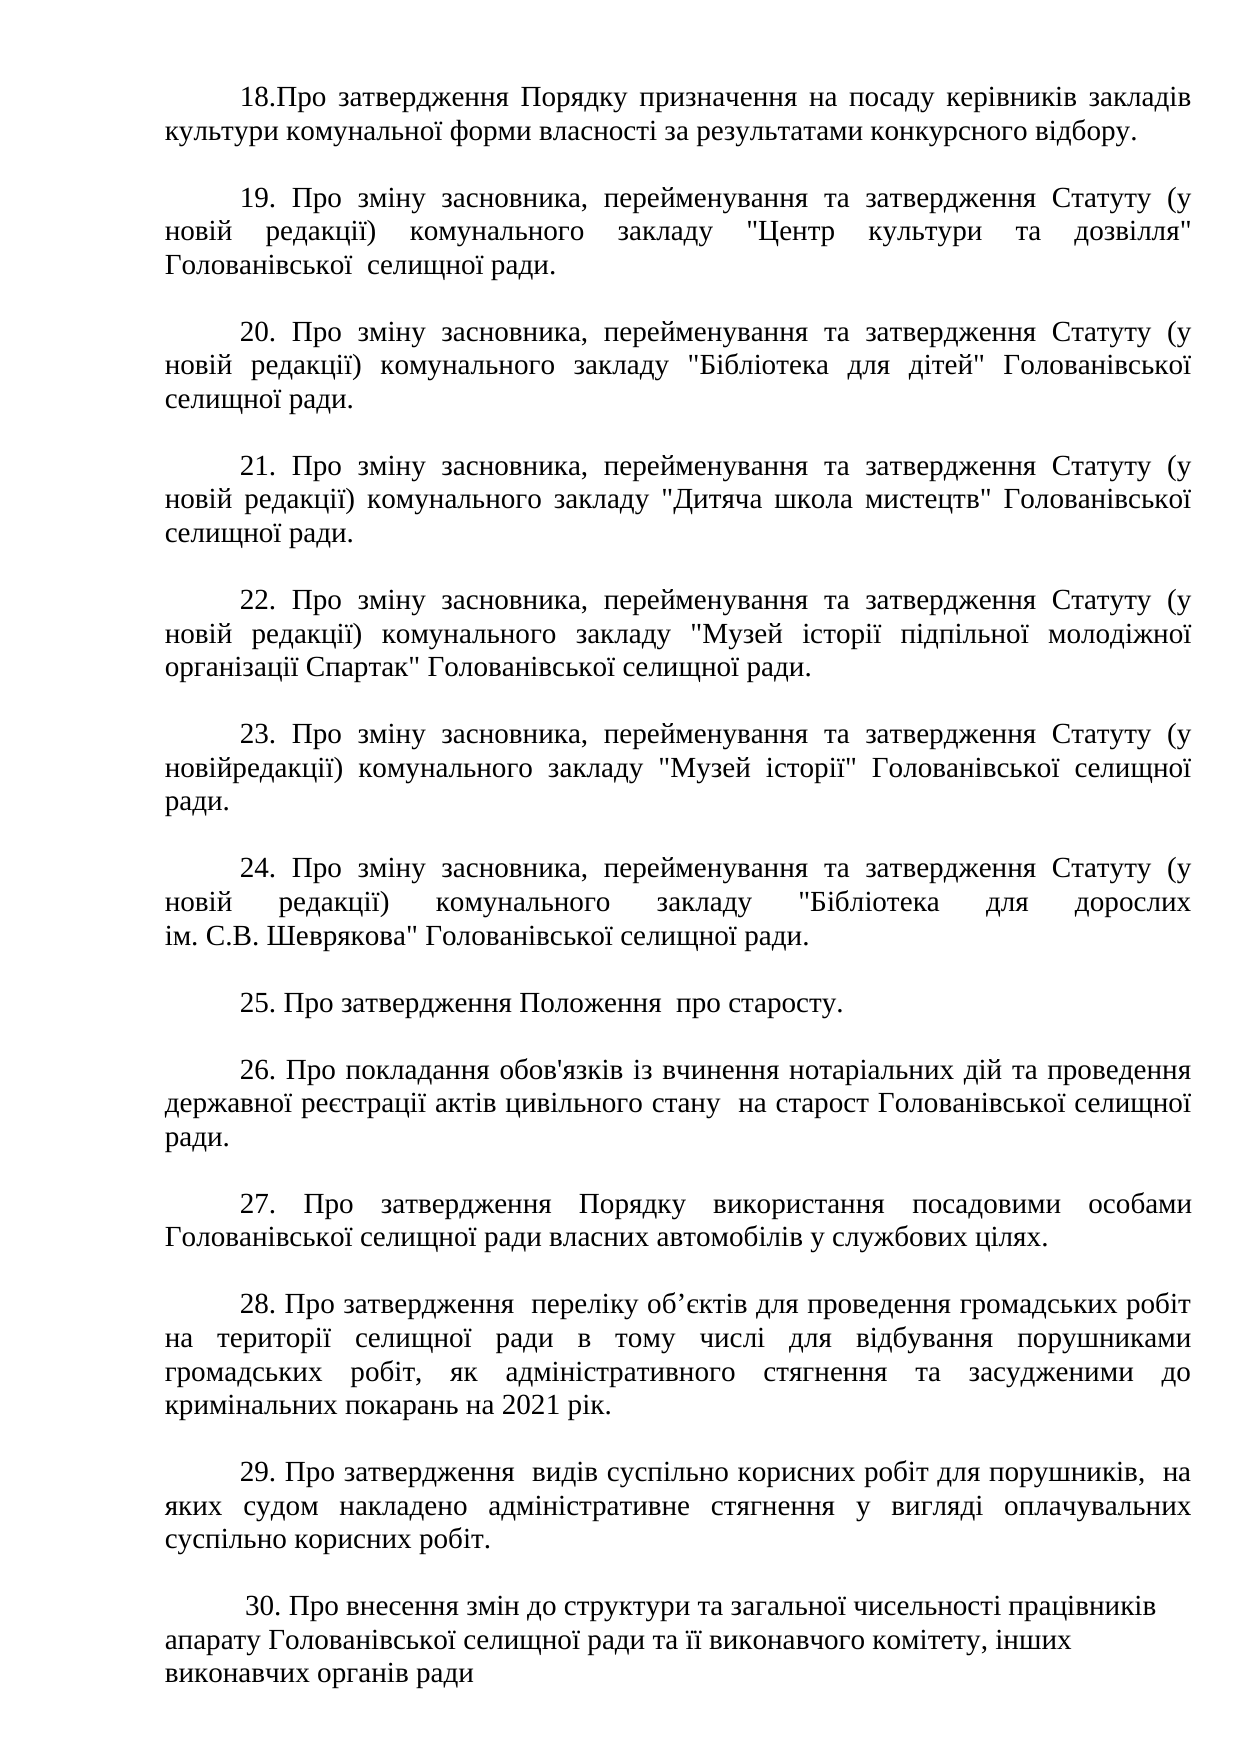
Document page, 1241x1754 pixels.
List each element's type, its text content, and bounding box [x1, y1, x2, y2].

text 24. Про зміну засновника, перейменування та затвердження Статуту (у новій редакції) комунального закладу "Бібліотека для дорослих ім. С.В. Шеврякова" Голованівської селищної ради. [164, 851, 1192, 951]
text 27. Про затвердження Порядку використання посадовими особами Голованівської селищної ради власних автомобілів у службових цілях. [164, 1186, 1192, 1253]
text 19. Про зміну засновника, перейменування та затвердження Статуту (у новій редакції) комунального закладу "Центр культури та дозвілля" Голованівської селищної ради. [164, 180, 1192, 280]
text 21. Про зміну засновника, перейменування та затвердження Статуту (у новій редакції) комунального закладу "Дитяча школа мистецтв" Голованівської селищної ради. [164, 448, 1192, 549]
text 22. Про зміну засновника, перейменування та затвердження Статуту (у новій редакції) комунального закладу "Музей історії підпільної молодіжної організації Спартак" Голованівської селищної ради. [164, 582, 1192, 683]
text 20. Про зміну засновника, перейменування та затвердження Статуту (у новій редакції) комунального закладу "Бібліотека для дітей" Голованівської селищної ради. [164, 314, 1192, 414]
text 30. Про внесення змін до структури та загальної чисельності працівників апарату Голованівської селищної ради та її виконавчого комітету, інших виконавчих органів ради [164, 1588, 1192, 1689]
text 18.Про затвердження Порядку призначення на посаду керівників закладів культури комунальної форми власності за результатами конкурсного відбору. [164, 79, 1192, 146]
text 23. Про зміну засновника, перейменування та затвердження Статуту (у новійредакції) комунального закладу "Музей історії" Голованівської селищної ради. [164, 716, 1192, 817]
text 29. Про затвердження видів суспільно корисних робіт для порушників, на яких судом накладено адміністративне стягнення у вигляді оплачувальних суспільно корисних робіт. [164, 1454, 1192, 1555]
text 25. Про затвердження Положення про старосту. [164, 985, 1192, 1018]
text 26. Про покладання обов'язків із вчинення нотаріальних дій та проведення державної реєстрації актів цивільного стану на старост Голованівської селищної ради. [164, 1052, 1192, 1152]
text 28. Про затвердження переліку об’єктів для проведення громадських робіт на території селищної ради в тому числі для відбування порушниками громадських робіт, як адміністративного стягнення та засудженими до кримінальних покарань на 2021 рік. [164, 1287, 1192, 1421]
